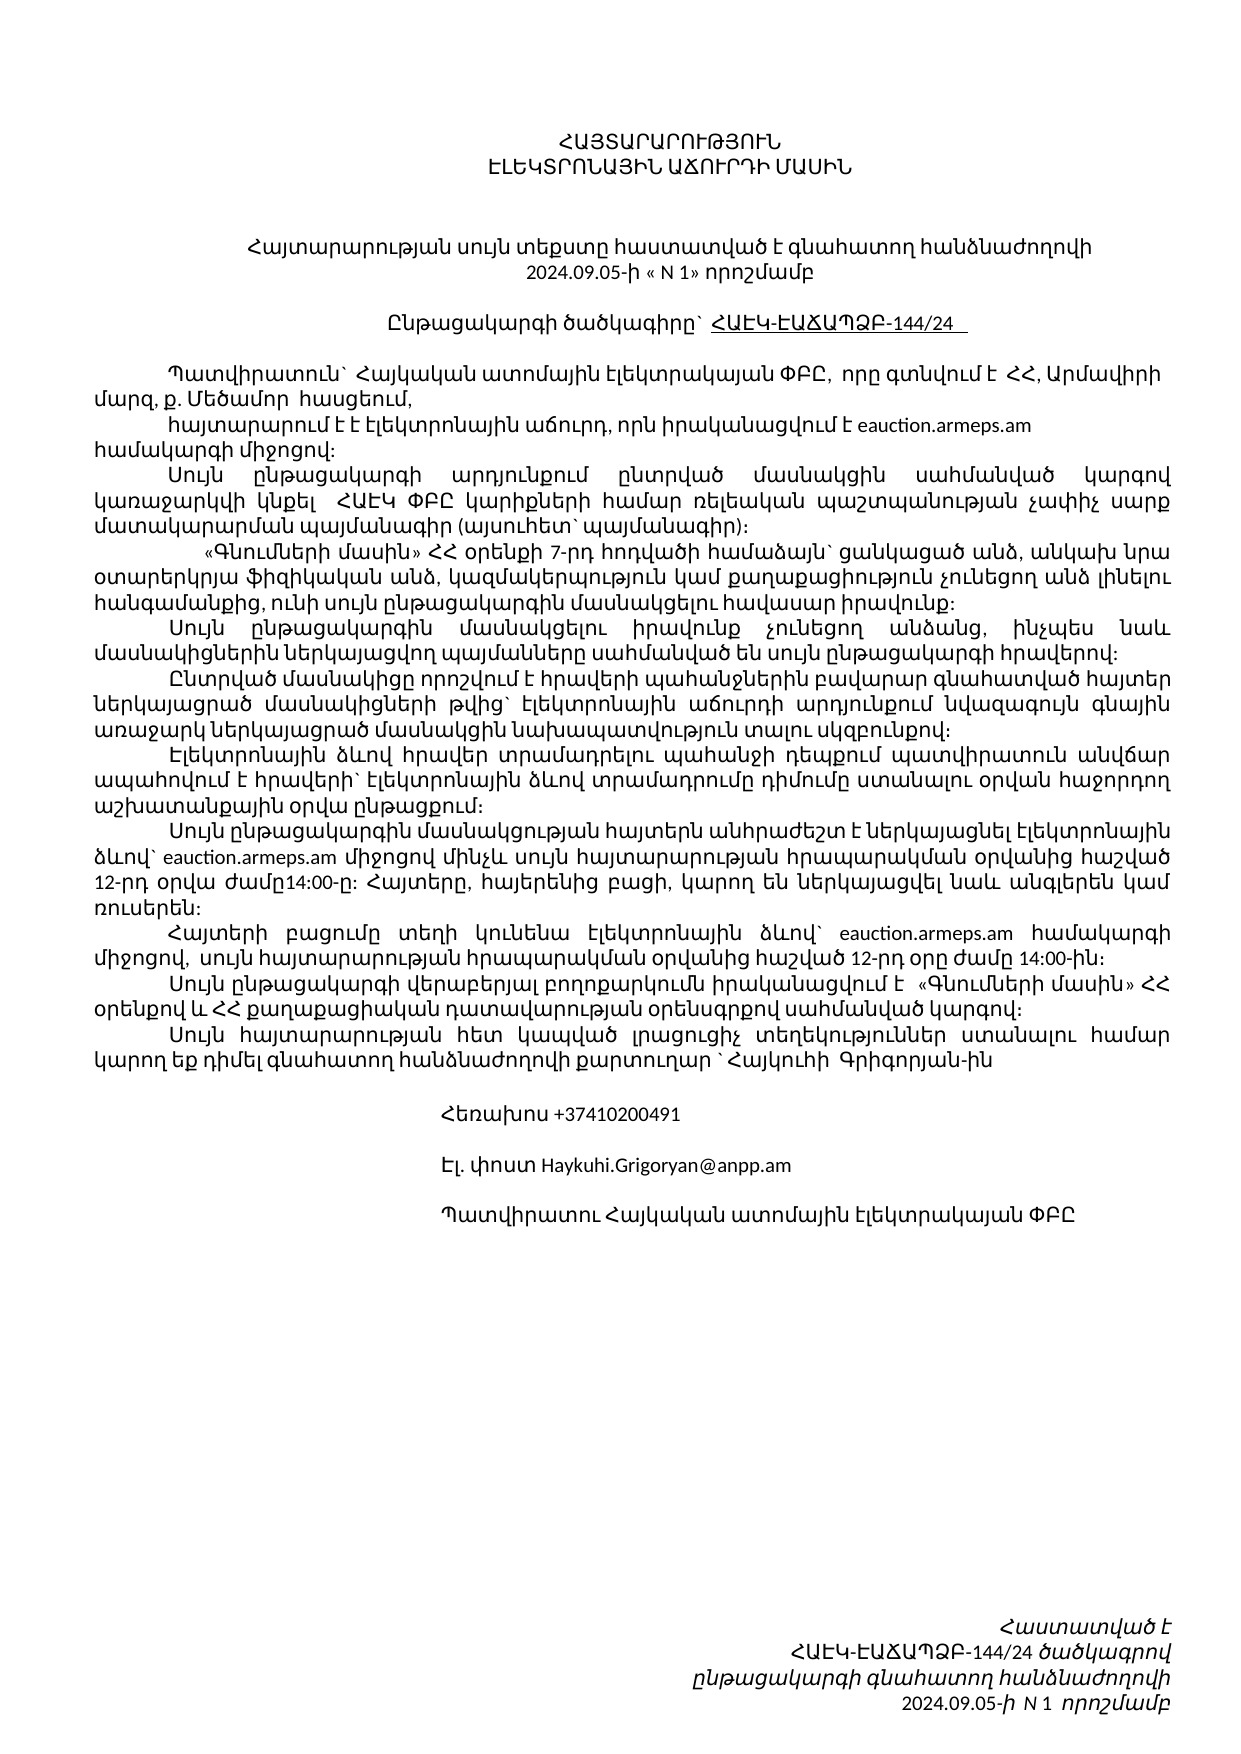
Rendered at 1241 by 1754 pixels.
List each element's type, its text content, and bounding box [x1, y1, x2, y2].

text 2024.09.05 -ի « N 1» որոշմամբ [94, 259, 1171, 285]
text 2024.09.05 -ի N 1 որոշմամբ [94, 1690, 1171, 1716]
text ՀԱԷԿ-ԷԱՃԱՊՁԲ-144/24 ծածկագրով [94, 1639, 1171, 1665]
text Հաստատված է [94, 1614, 1171, 1639]
text ՀԱՅՏԱՐԱՐՈՒԹՅՈՒՆ [94, 129, 1171, 154]
text ընթացակարգի գնահատող հանձնաժողովի [94, 1665, 1171, 1690]
text Սույն հայտարարության հետ կապված լրացուցիչ տեղեկություններ ստանալու համար կարող եք դիմել գնահատող հանձնաժողովի քարտուղար ` Հայկուհի Գրիգորյան -ին [94, 1022, 1171, 1073]
text «Գնումների մասին» ՀՀ օրենքի 7-րդ հոդվածի համաձայն` ցանկացած անձ, անկախ նրա օտարերկրյա ֆիզիկական անձ, կազմակերպություն կամ քաղաքացիություն չունեցող անձ լինելու հանգամանքից, ունի սույն ընթացակարգին մասնակցելու հավասար իրավունք: [94, 539, 1171, 615]
text Սույն ընթացակարգի արդյունքում ընտրված մասնակցին սահմանված կարգով կառաջարկվի կնքել ՀԱԷԿ ՓԲԸ կարիքների համար ռելեական պաշտպանության չափիչ սարք մատակարարման պայմանագիր (այսուհետ` պայմանագիր)։ [94, 463, 1171, 539]
text Պատվիրատու Հայկական ատոմային էլեկտրակայան ՓԲԸ [94, 1203, 1171, 1228]
text Հայտերի բացումը տեղի կունենա էլեկտրոնային ձևով` eauction.armeps.am համակարգի միջոցով, սույն հայտարարության հրապարակման օրվանից հաշված 12-րդ օրը ժամը 14:00-ին։ [94, 920, 1171, 971]
text Հեռախոս +37410200491 [94, 1101, 1171, 1126]
text Ընթացակարգի ծածկագիրը` ՀԱԷԿ-ԷԱՃԱՊՁԲ-144/24 [94, 310, 1171, 336]
text Պատվիրատուն` Հայկական ատոմային էլեկտրակայան ՓԲԸ, որը գտնվում է ՀՀ, Արմավիրի մարզ, ք. Մեծամոր հասցեում, [94, 361, 1171, 412]
text հայտարարում է է էլեկտրոնային աճուրդ, որն իրականացվում է eauction.armeps.am համակարգի միջոցով: [94, 412, 1171, 463]
text Սույն ընթացակարգին մասնակցության հայտերն անհրաժեշտ է ներկայացնել էլեկտրոնային ձևով` eauction.armeps.am միջոցով մինչև սույն հայտարարության հրապարակման օրվանից հաշված 12-րդ օրվա ժամը14:00-ը: Հայտերը, հայերենից բացի, կարող են ներկայացվել նաև անգլերեն կամ ռուսերեն: [94, 818, 1171, 920]
text Հայտարարության սույն տեքստը հաստատված է գնահատող հանձնաժողովի [94, 234, 1171, 259]
text ԷԼԵԿՏՐՈՆԱՅԻՆ ԱՃՈՒՐԴԻ ՄԱՍԻՆ [94, 154, 1171, 180]
text Էլեկտրոնային ձևով հրավեր տրամադրելու պահանջի դեպքում պատվիրատուն անվճար ապահովում է հրավերի` էլեկտրոնային ձևով տրամադրումը դիմումը ստանալու օրվան հաջորդող աշխատանքային օրվա ընթացքում։ [94, 742, 1171, 818]
text Ընտրված մասնակիցը որոշվում է հրավերի պահանջներին բավարար գնահատված հայտեր ներկայացրած մասնակիցների թվից` էլեկտրոնային աճուրդի արդյունքում նվազագույն գնային առաջարկ ներկայացրած մասնակցին նախապատվություն տալու սկզբունքով։ [94, 666, 1171, 742]
text Սույն ընթացակարգին մասնակցելու իրավունք չունեցող անձանց, ինչպես նաև մասնակիցներին ներկայացվող պայմանները սահմանված են սույն ընթացակարգի հրավերով: [94, 615, 1171, 666]
text Սույն ընթացակարգի վերաբերյալ բողոքարկումն իրականացվում է «Գնումների մասին» ՀՀ օրենքով և ՀՀ քաղաքացիական դատավարության օրենսգրքով սահմանված կարգով։ [94, 971, 1171, 1022]
text Էլ. փոստ Haykuhi.Grigoryan@anpp.am [94, 1152, 1171, 1177]
